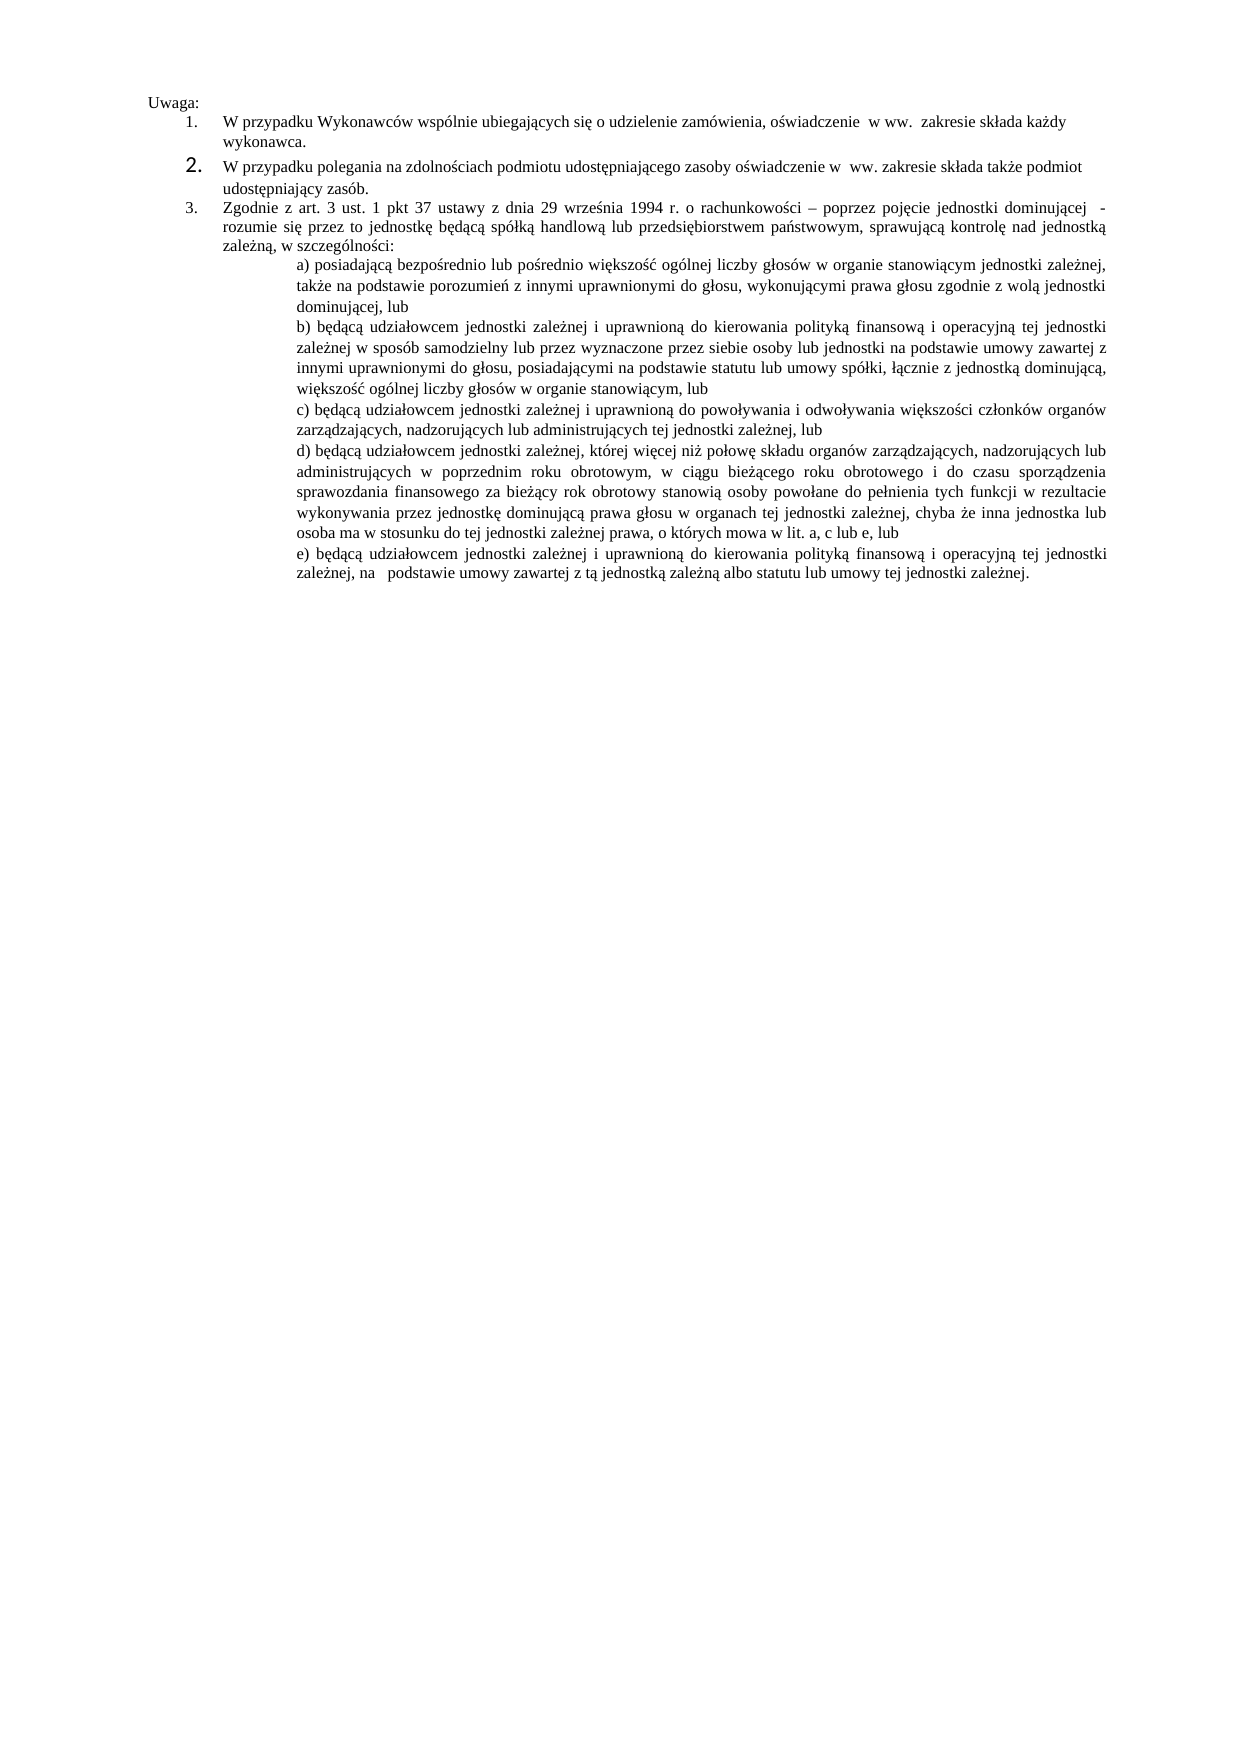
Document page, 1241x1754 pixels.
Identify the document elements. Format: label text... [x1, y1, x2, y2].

text c) będącą udziałowcem jednostki zależnej i uprawnioną do powoływania i odwoływania większości członków organów zarządzających, nadzorujących lub administrujących tej jednostki zależnej, lub [296, 399, 1107, 439]
text d) będącą udziałowcem jednostki zależnej, której więcej niż połowę składu organów zarządzających, nadzorujących lub administrujących w poprzednim roku obrotowym, w ciągu bieżącego roku obrotowego i do czasu sporządzenia sprawozdania finansowego za bieżący rok obrotowy stanowią osoby powołane do pełnienia tych funkcji w rezultacie wykonywania przez jednostkę dominującą prawa głosu w organach tej jednostki zależnej, chyba że inna jednostka lub osoba ma w stosunku do tej jednostki zależnej prawa, o których mowa w lit. a, c lub e, lub [296, 441, 1107, 542]
list W przypadku polegania na zdolnościach podmiotu udostępniającego zasoby oświadczenie w ww. zakresie składa także podmiot udostępniający zasób. [185, 151, 1107, 198]
text e) będącą udziałowcem jednostki zależnej i uprawnioną do kierowania polityką finansową i operacyjną tej jednostki zależnej, na podstawie umowy zawartej z tą jednostką zależną albo statutu lub umowy tej jednostki zależnej. [296, 544, 1107, 582]
list W przypadku Wykonawców wspólnie ubiegających się o udzielenie zamówienia, oświadczenie w ww. zakresie składa każdy wykonawca. [185, 112, 1107, 151]
text b) będącą udziałowcem jednostki zależnej i uprawnioną do kierowania polityką finansową i operacyjną tej jednostki zależnej w sposób samodzielny lub przez wyznaczone przez siebie osoby lub jednostki na podstawie umowy zawartej z innymi uprawnionymi do głosu, posiadającymi na podstawie statutu lub umowy spółki, łącznie z jednostką dominującą, większość ogólnej liczby głosów w organie stanowiącym, lub [296, 317, 1107, 398]
list Zgodnie z art. 3 ust. 1 pkt 37 ustawy z dnia 29 września 1994 r. o rachunkowości – poprzez pojęcie jednostki dominującej - rozumie się przez to jednostkę będącą spółką handlową lub przedsiębiorstwem państwowym, sprawującą kontrolę nad jednostką zależną, w szczególności: [185, 198, 1107, 255]
text Uwaga: [148, 93, 1107, 112]
text a) posiadającą bezpośrednio lub pośrednio większość ogólnej liczby głosów w organie stanowiącym jednostki zależnej, także na podstawie porozumień z innymi uprawnionymi do głosu, wykonującymi prawa głosu zgodnie z wolą jednostki dominującej, lub [296, 255, 1107, 316]
